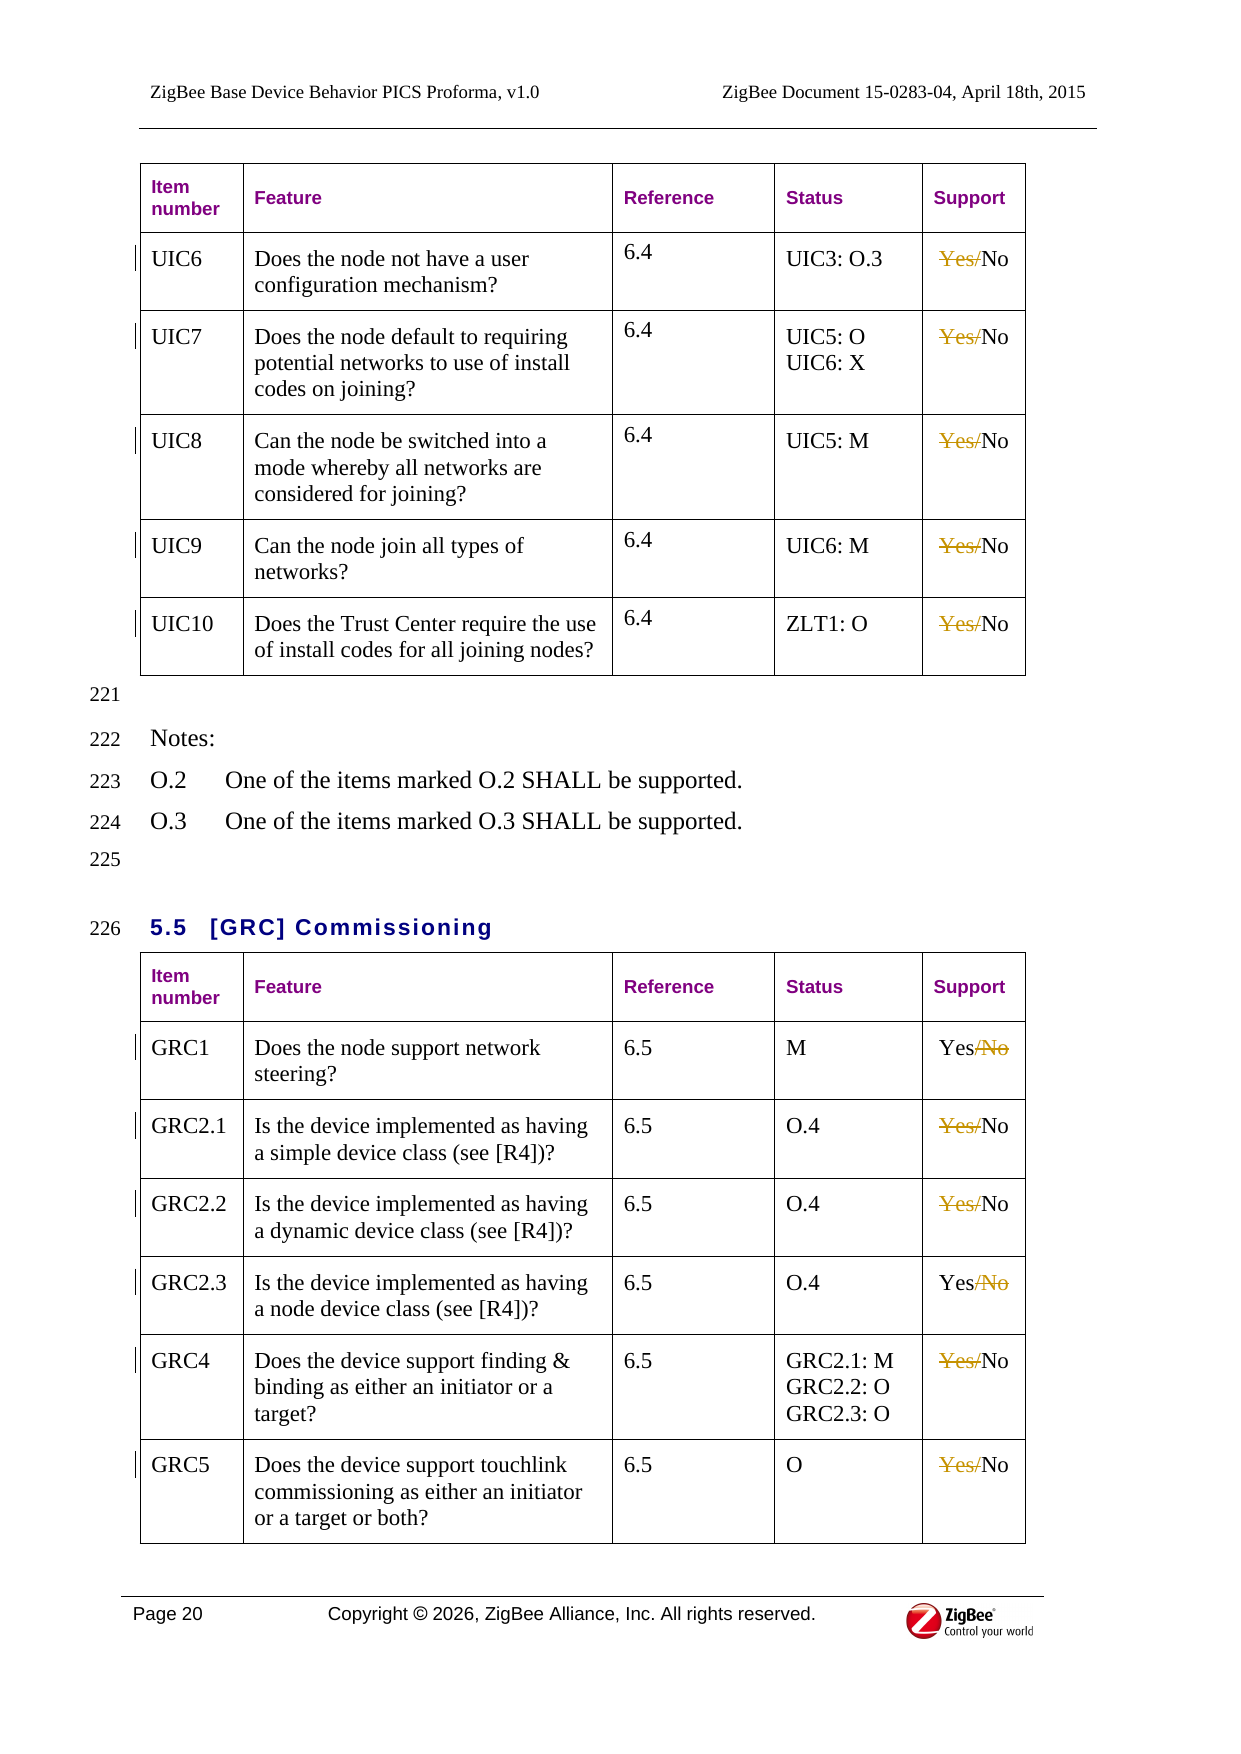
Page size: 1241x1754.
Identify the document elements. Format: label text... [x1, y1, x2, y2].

table_header Item number [141, 164, 243, 232]
table_header Support [923, 953, 1025, 1021]
table_cell 6.4 [613, 233, 774, 310]
table_header Support [923, 164, 1025, 232]
text O.2 One of the items marked O.2 SHALL be supported. [150, 765, 1015, 793]
table_cell 6.4 [613, 415, 774, 519]
table_cell Does the node support network steering? [244, 1022, 612, 1099]
table_cell UIC5: M [775, 415, 922, 519]
table_cell No [923, 1440, 1025, 1543]
table_cell UIC5: O UIC6: X [775, 311, 922, 414]
table_cell GRC4 [141, 1335, 243, 1438]
table_cell No [923, 1179, 1025, 1256]
table_cell GRC2.1: M GRC2.2: O GRC2.3: O [775, 1335, 922, 1438]
table_cell GRC1 [141, 1022, 243, 1099]
table_cell Does the node not have a user configuration mechanism? [244, 233, 612, 310]
table_header Reference [613, 164, 774, 232]
table_cell UIC6 [141, 233, 243, 310]
table_cell Is the device implemented as having a dynamic device class (see [R4])? [244, 1179, 612, 1256]
table_cell Is the device implemented as having a node device class (see [R4])? [244, 1257, 612, 1334]
table_header Feature [244, 953, 612, 1021]
table_cell GRC2.2 [141, 1179, 243, 1256]
table_header Status [775, 953, 922, 1021]
table_cell Does the Trust Center require the use of install codes for all joining nodes? [244, 598, 612, 675]
text Notes: [150, 723, 1015, 752]
table_cell Does the device support touchlink commissioning as either an initiator or a target or both? [244, 1440, 612, 1543]
table_cell Is the device implemented as having a simple device class (see [R4])? [244, 1100, 612, 1177]
table_header Item number [141, 953, 243, 1021]
table_cell 6.5 [613, 1335, 774, 1438]
table_cell No [923, 1100, 1025, 1177]
table_cell Yes [923, 1257, 1025, 1334]
table_header Reference [613, 953, 774, 1021]
table_cell Can the node be switched into a mode whereby all networks are considered for joining? [244, 415, 612, 519]
table_cell O.4 [775, 1100, 922, 1177]
table_cell Yes [923, 1022, 1025, 1099]
table_cell 6.5 [613, 1100, 774, 1177]
table_cell GRC2.3 [141, 1257, 243, 1334]
picture [906, 1603, 1033, 1639]
table_cell Does the device support finding & binding as either an initiator or a target? [244, 1335, 612, 1438]
table_cell 6.5 [613, 1440, 774, 1543]
table_cell UIC3: O.3 [775, 233, 922, 310]
table_cell UIC9 [141, 520, 243, 597]
table_cell No [923, 520, 1025, 597]
table_cell ZLT1: O [775, 598, 922, 675]
table_cell M [775, 1022, 922, 1099]
table_cell 6.4 [613, 311, 774, 414]
table_cell 6.4 [613, 598, 774, 675]
table_header Status [775, 164, 922, 232]
table_cell 6.5 [613, 1257, 774, 1334]
table_cell No [923, 311, 1025, 414]
table_cell O.4 [775, 1179, 922, 1256]
subtitle [GRC] Commissioning [150, 913, 1015, 940]
table_header Feature [244, 164, 612, 232]
table_cell Does the node default to requiring potential networks to use of install codes on joining? [244, 311, 612, 414]
table_cell 6.5 [613, 1179, 774, 1256]
table_cell Can the node join all types of networks? [244, 520, 612, 597]
table_cell No [923, 233, 1025, 310]
text O.3 One of the items marked O.3 SHALL be supported. [150, 806, 1015, 835]
table_cell 6.4 [613, 520, 774, 597]
table_cell UIC10 [141, 598, 243, 675]
table_cell O.4 [775, 1257, 922, 1334]
table_cell UIC8 [141, 415, 243, 519]
table_cell UIC6: M [775, 520, 922, 597]
table_cell GRC2.1 [141, 1100, 243, 1177]
table_cell UIC7 [141, 311, 243, 414]
table_cell O [775, 1440, 922, 1543]
table_cell No [923, 415, 1025, 519]
table_cell No [923, 1335, 1025, 1438]
table_cell GRC5 [141, 1440, 243, 1543]
table_cell No [923, 598, 1025, 675]
table_cell 6.5 [613, 1022, 774, 1099]
